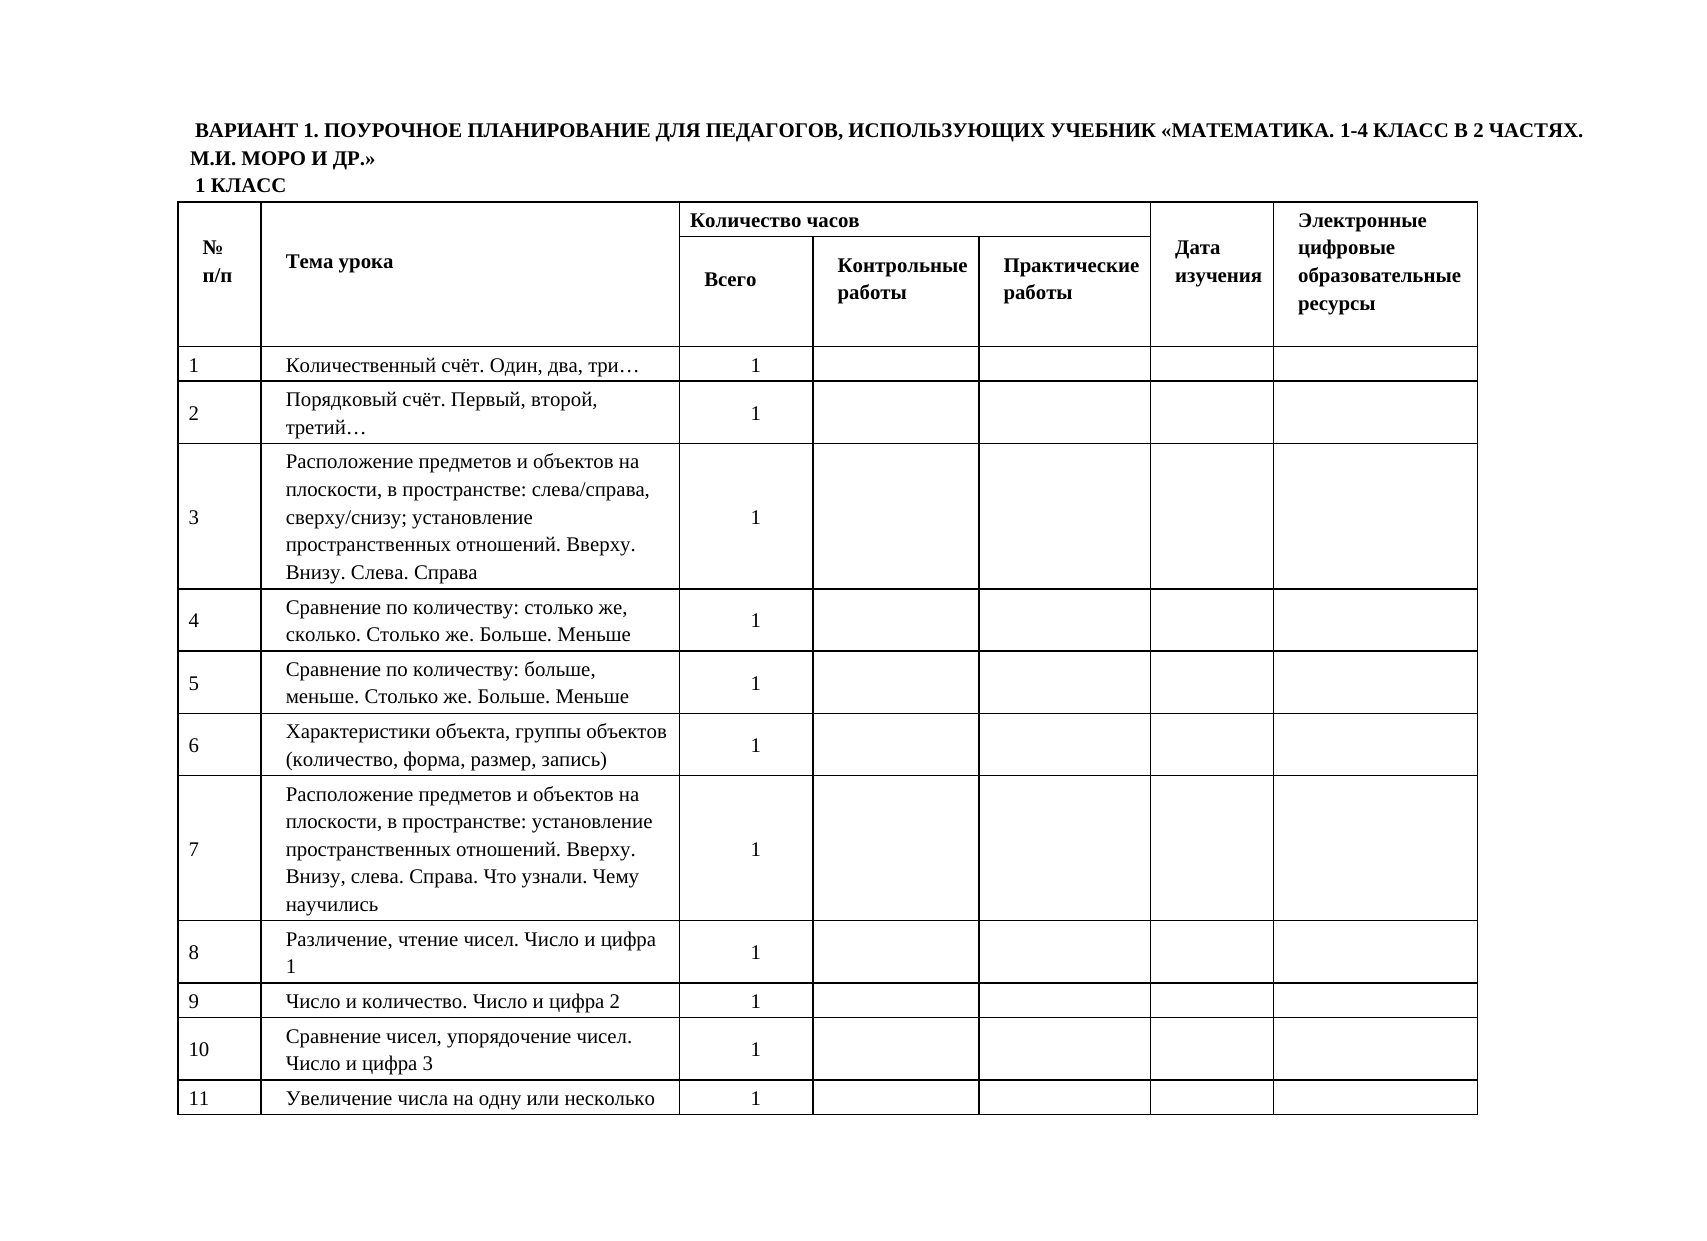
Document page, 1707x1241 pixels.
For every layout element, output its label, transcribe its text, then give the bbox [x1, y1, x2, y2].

table_cell Порядковый счёт. Первый, второй, третий… [262, 382, 679, 443]
table_cell 1 [680, 921, 812, 982]
text 1 КЛАСС [190, 173, 1618, 197]
table_cell Контрольные работы [814, 237, 978, 346]
table_cell [1274, 776, 1477, 920]
table_cell Сравнение по количеству: столько же, сколько. Столько же. Больше. Меньше [262, 590, 679, 650]
table_cell [1274, 590, 1477, 650]
table_cell [980, 382, 1150, 443]
table_cell [814, 652, 978, 712]
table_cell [262, 1081, 679, 1114]
table_cell 8 [179, 921, 260, 982]
table_cell [814, 1081, 978, 1114]
table_cell [814, 921, 978, 982]
table_cell [1274, 714, 1477, 775]
table_cell 9 [179, 984, 260, 1017]
table_cell 1 [680, 714, 812, 775]
table_cell [1151, 921, 1273, 982]
table_cell [980, 590, 1150, 650]
table_header Количество часов [680, 203, 1150, 236]
table_header Дата изучения [1151, 203, 1273, 346]
table_cell [1151, 652, 1273, 712]
table_cell [814, 444, 978, 588]
table_header Тема урока [262, 203, 679, 346]
table_cell [980, 984, 1150, 1017]
table_cell Расположение предметов и объектов на плоскости, в пространстве: установление пространственных отношений. Вверху. Внизу, слева. Справа. Что узнали. Чему научились [262, 776, 679, 920]
table_header № п/п [179, 203, 260, 346]
text ВАРИАНТ 1. ПОУРОЧНОЕ ПЛАНИРОВАНИЕ ДЛЯ ПЕДАГОГОВ, ИСПОЛЬЗУЮЩИХ УЧЕБНИК «МАТЕМАТИКА. 1-4 КЛАСС В 2 ЧАСТЯХ. М.И. МОРО И ДР.» [190, 118, 1618, 170]
table_cell [980, 1081, 1150, 1114]
table_cell Число и количество. Число и цифра 2 [262, 984, 679, 1017]
table_cell 10 [179, 1018, 260, 1079]
table_cell Количественный счёт. Один, два, три… [262, 347, 679, 380]
table_cell [1274, 444, 1477, 588]
table_cell [1151, 590, 1273, 650]
table_header Электронные цифровые образовательные ресурсы [1274, 203, 1477, 346]
table_cell [980, 921, 1150, 982]
table_cell 1 [680, 1018, 812, 1079]
table_cell [814, 1018, 978, 1079]
table_cell 1 [680, 652, 812, 712]
table_cell Сравнение чисел, упорядочение чисел. Число и цифра 3 [262, 1018, 679, 1079]
table_cell 11 [179, 1081, 260, 1114]
table_cell 1 [680, 1081, 812, 1114]
table_cell [1151, 347, 1273, 380]
table_cell [1274, 652, 1477, 712]
table_cell [814, 714, 978, 775]
table_cell [1274, 1018, 1477, 1079]
table_cell Всего [680, 237, 812, 346]
table_cell [1274, 1081, 1477, 1114]
table_cell 1 [680, 984, 812, 1017]
table_cell [980, 444, 1150, 588]
table_cell [980, 776, 1150, 920]
table_cell [814, 347, 978, 380]
table_cell [814, 984, 978, 1017]
table_cell 2 [179, 382, 260, 443]
table_cell 7 [179, 776, 260, 920]
table_cell 5 [179, 652, 260, 712]
table_cell 1 [680, 382, 812, 443]
table_cell [1274, 347, 1477, 380]
table_cell Различение, чтение чисел. Число и цифра 1 [262, 921, 679, 982]
table_cell 3 [179, 444, 260, 588]
table_cell 1 [680, 590, 812, 650]
table_cell [980, 1018, 1150, 1079]
table_cell [980, 652, 1150, 712]
table_cell 1 [680, 776, 812, 920]
table_cell 6 [179, 714, 260, 775]
table_cell Расположение предметов и объектов на плоскости, в пространстве: слева/справа, сверху/снизу; установление пространственных отношений. Вверху. Внизу. Слева. Справа [262, 444, 679, 588]
table_cell 1 [680, 347, 812, 380]
table_cell [1151, 1018, 1273, 1079]
table_cell Сравнение по количеству: больше, меньше. Столько же. Больше. Меньше [262, 652, 679, 712]
table_cell [1151, 444, 1273, 588]
table_cell [1274, 382, 1477, 443]
table_cell 1 [179, 347, 260, 380]
table_cell [1151, 382, 1273, 443]
table_cell [1151, 984, 1273, 1017]
table_cell [814, 382, 978, 443]
table_cell [1151, 776, 1273, 920]
table_cell [814, 590, 978, 650]
table_cell [814, 776, 978, 920]
table_cell [1151, 1081, 1273, 1114]
table_cell [1274, 921, 1477, 982]
table_cell [980, 347, 1150, 380]
table_cell Практические работы [980, 237, 1150, 346]
table_cell [980, 714, 1150, 775]
table_cell [1151, 714, 1273, 775]
table_cell 1 [680, 444, 812, 588]
table_cell 4 [179, 590, 260, 650]
table_cell Характеристики объекта, группы объектов (количество, форма, размер, запись) [262, 714, 679, 775]
table_cell [1274, 984, 1477, 1017]
